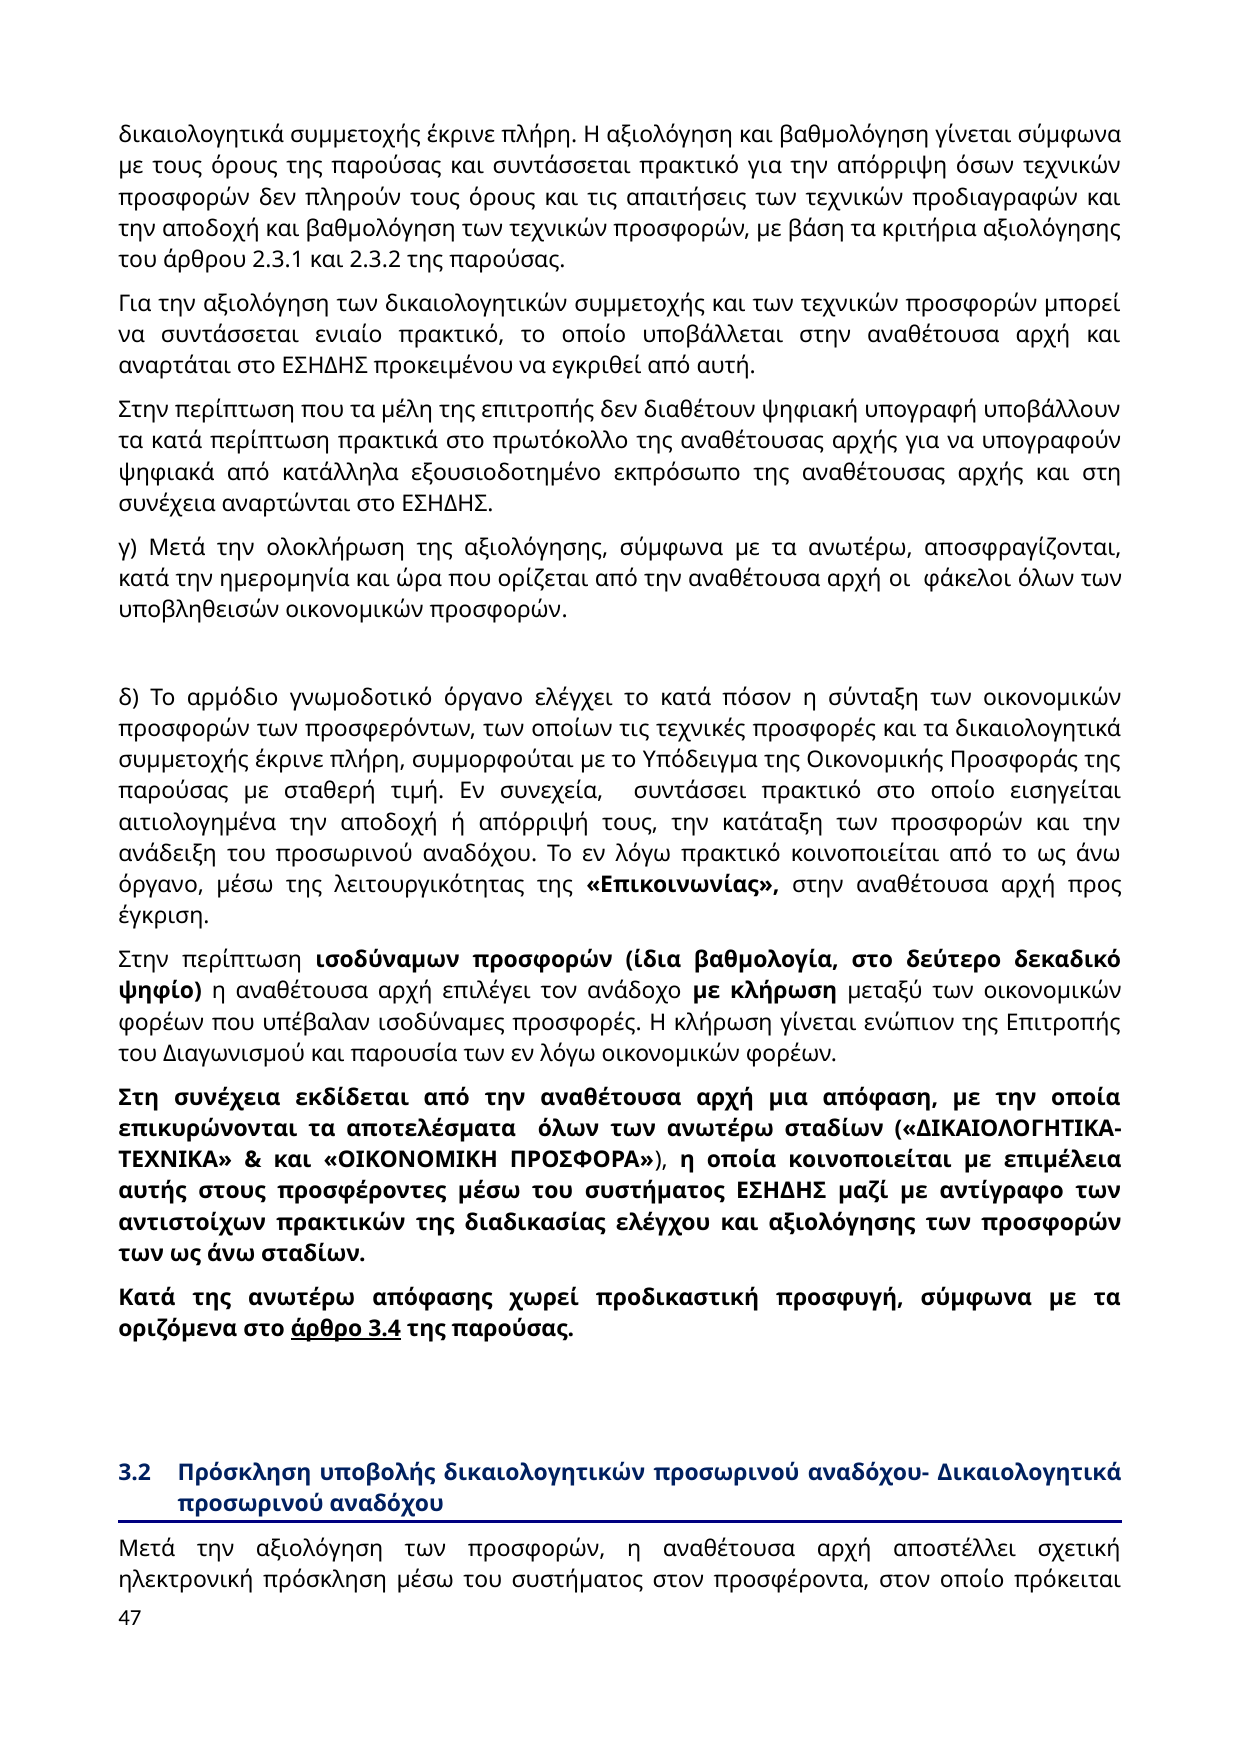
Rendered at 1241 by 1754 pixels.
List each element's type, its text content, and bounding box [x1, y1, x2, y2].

subtitle Πρόσκληση υποβολής δικαιολογητικών προσωρινού αναδόχου- Δικαιολογητικά προσωρινού αναδόχου [118, 1456, 1122, 1520]
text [118, 118, 1122, 274]
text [118, 1532, 1122, 1594]
text Στην περίπτωση ισοδύναμων προσφορών (ίδια βαθμολογία, στο δεύτερο δεκαδικό ψηφίο) η αναθέτουσα αρχή επιλέγει τον ανάδοχο με κλήρωση μεταξύ των οικονομικών φορέων που υπέβαλαν ισοδύναμες προσφορές. Η κλήρωση γίνεται ενώπιον της Επιτροπής του Διαγωνισμού και παρουσία των εν λόγω οικονομικών φορέων. [118, 943, 1122, 1068]
text γ) Μετά την ολοκλήρωση της αξιολόγησης, σύμφωνα με τα ανωτέρω, αποσφραγίζονται, κατά την ημερομηνία και ώρα που ορίζεται από την αναθέτουσα αρχή οι φάκελοι όλων των υποβληθεισών οικονομικών προσφορών. [118, 531, 1122, 624]
text Για την αξιολόγηση των δικαιολογητικών συμμετοχής και των τεχνικών προσφορών μπορεί να συντάσσεται ενιαίο πρακτικό, το οποίο υποβάλλεται στην αναθέτουσα αρχή και αναρτάται στο ΕΣΗΔΗΣ προκειμένου να εγκριθεί από αυτή. [118, 287, 1122, 381]
text δ) Το αρμόδιο γνωμοδοτικό όργανο ελέγχει το κατά πόσον η σύνταξη των οικονομικών προσφορών των προσφερόντων, των οποίων τις τεχνικές προσφορές και τα δικαιολογητικά συμμετοχής έκρινε πλήρη, συμμορφούται με το Υπόδειγμα της Οικονομικής Προσφοράς της παρούσας με σταθερή τιμή. Εν συνεχεία, συντάσσει πρακτικό στο οποίο εισηγείται αιτιολογημένα την αποδοχή ή απόρριψή τους, την κατάταξη των προσφορών και την ανάδειξη του προσωρινού αναδόχου. Το εν λόγω πρακτικό κοινοποιείται από το ως άνω όργανο, μέσω της λειτουργικότητας της «Επικοινωνίας», στην αναθέτουσα αρχή προς έγκριση. [118, 681, 1122, 931]
text Κατά της ανωτέρω απόφασης χωρεί προδικαστική προσφυγή, σύμφωνα με τα οριζόμενα στο άρθρο 3.4 της παρούσας. [118, 1281, 1122, 1343]
text Στη συνέχεια εκδίδεται από την αναθέτουσα αρχή μια απόφαση, με την οποία επικυρώνονται τα αποτελέσματα όλων των ανωτέρω σταδίων («ΔΙΚΑΙΟΛΟΓΗΤΙΚΑ-ΤΕΧΝΙΚΑ» & και «ΟΙΚΟΝΟΜΙΚΗ ΠΡΟΣΦΟΡΑ»), η οποία κοινοποιείται με επιμέλεια αυτής στους προσφέροντες μέσω του συστήματος ΕΣΗΔΗΣ μαζί με αντίγραφο των αντιστοίχων πρακτικών της διαδικασίας ελέγχου και αξιολόγησης των προσφορών των ως άνω σταδίων. [118, 1081, 1122, 1268]
text Στην περίπτωση που τα μέλη της επιτροπής δεν διαθέτουν ψηφιακή υπογραφή υποβάλλουν τα κατά περίπτωση πρακτικά στο πρωτόκολλο της αναθέτουσας αρχής για να υπογραφούν ψηφιακά από κατάλληλα εξουσιοδοτημένο εκπρόσωπο της αναθέτουσας αρχής και στη συνέχεια αναρτώνται στο ΕΣΗΔΗΣ. [118, 393, 1122, 518]
